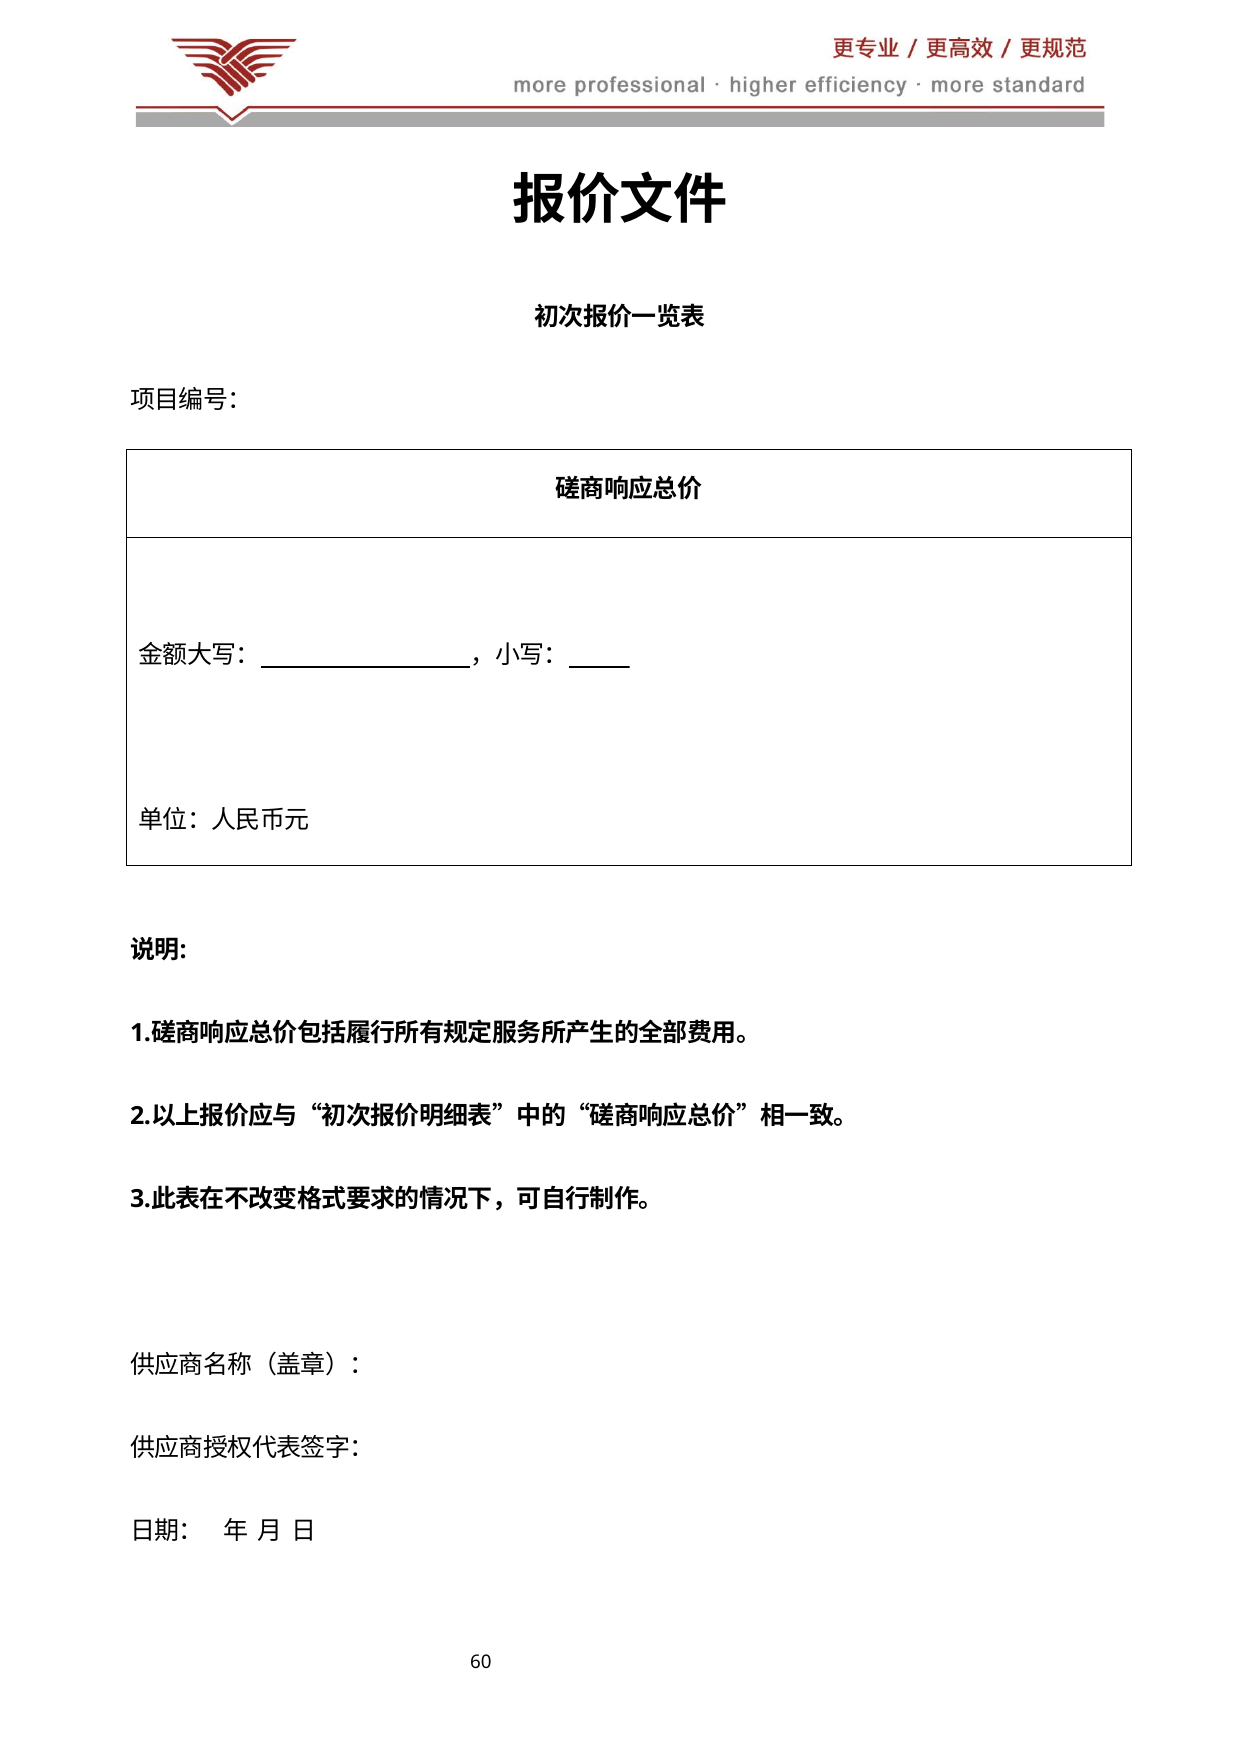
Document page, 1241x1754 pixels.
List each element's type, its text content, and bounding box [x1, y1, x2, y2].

text 报价文件 [130, 146, 1110, 243]
picture [135, 14, 1105, 127]
text 项目编号： [130, 366, 1110, 431]
table_header 磋商响应总价 [127, 450, 1131, 537]
text 供应商授权代表签字： [130, 1413, 1208, 1478]
text 1.磋商响应总价包括履行所有规定服务所产生的全部费用。 [130, 998, 1110, 1063]
text 2.以上报价应与“初次报价明细表”中的“磋商响应总价”相一致。 [130, 1081, 1110, 1146]
text 说明: [130, 915, 1110, 980]
text 3.此表在不改变格式要求的情况下，可自行制作。 [130, 1164, 1110, 1229]
text 初次报价一览表 [130, 282, 1110, 347]
text 供应商名称（盖章）： [130, 1330, 1208, 1395]
table_cell 金额大写： ，小写： 单位：人民币元 [127, 538, 1131, 865]
text 日期： 年 月 日 [130, 1496, 1208, 1561]
